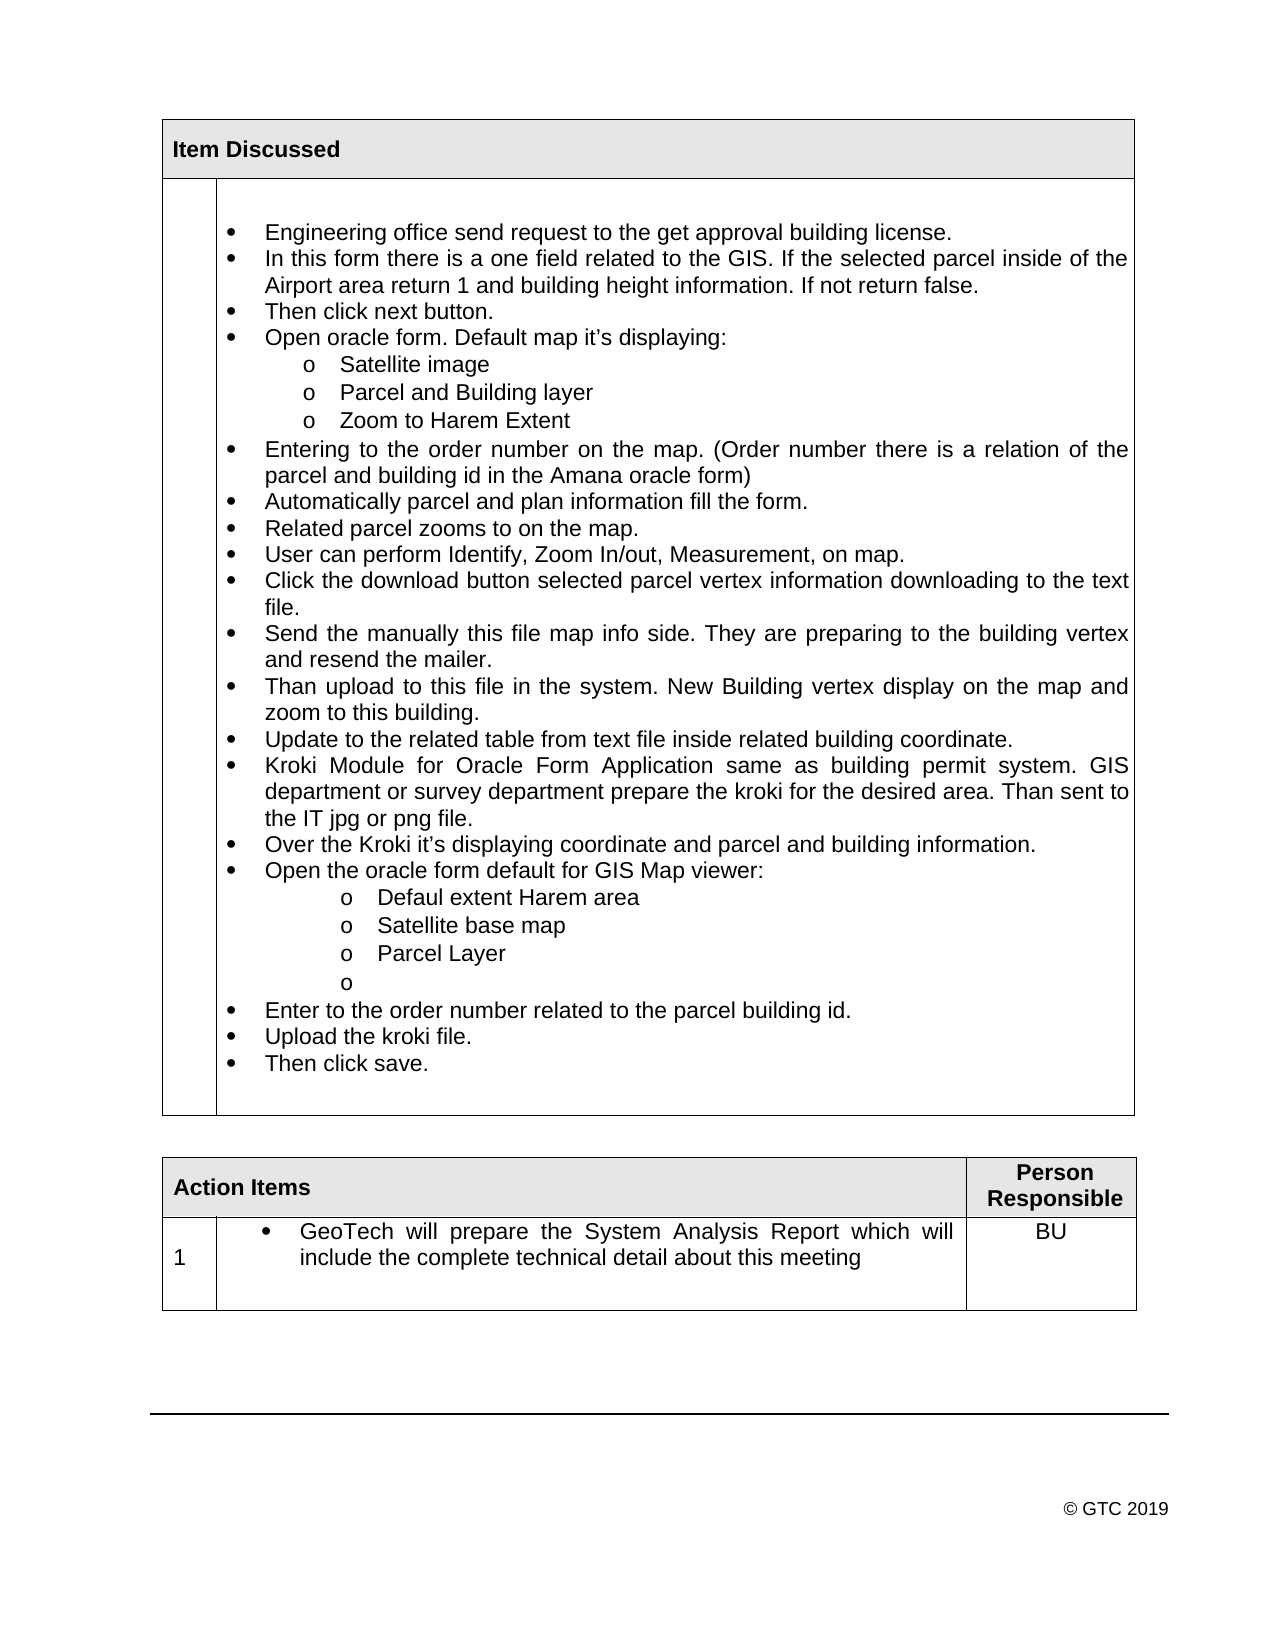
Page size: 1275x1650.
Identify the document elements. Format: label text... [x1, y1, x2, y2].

table_cell 1 [163, 1218, 216, 1310]
table_header Person Responsible [967, 1158, 1136, 1216]
table_cell BU [967, 1218, 1136, 1310]
table_cell Engineering office send request to the get approval building license. In this form there is a one field related to the GIS. If the selected parcel inside of the Airport area return 1 and building height information. If not return false. Then click next button. Open oracle form. Default map it’s displaying: Satellite image Parcel and Building layer Zoom to Harem Extent Entering to the order number on the map. (Order number there is a relation of the parcel and building id in the Amana oracle form) Automatically parcel and plan information fill the form. Related parcel zooms to on the map. User can perform Identify, Zoom In/out, Measurement, on map. Click the download button selected parcel vertex information downloading to the text file. Send the manually this file map info side. They are preparing to the building vertex and resend the mailer. Than upload to this file in the system. New Building vertex display on the map and zoom to this building. Update to the related table from text file inside related building coordinate. Kroki Module for Oracle Form Application same as building permit system. GIS department or survey department prepare the kroki for the desired area. Than sent to the IT jpg or png file. Over the Kroki it’s displaying coordinate and parcel and building information. Open the oracle form default for GIS Map viewer: Defaul extent Harem area Satellite base map Parcel Layer Enter to the order number related to the parcel building id. Upload the kroki file. Then click save. [217, 179, 1134, 1115]
table_header Action Items [163, 1158, 966, 1216]
table_cell GeoTech will prepare the System Analysis Report which will include the complete technical detail about this meeting [217, 1218, 966, 1310]
table_header Item Discussed [163, 120, 1134, 178]
table_cell [163, 179, 216, 1115]
